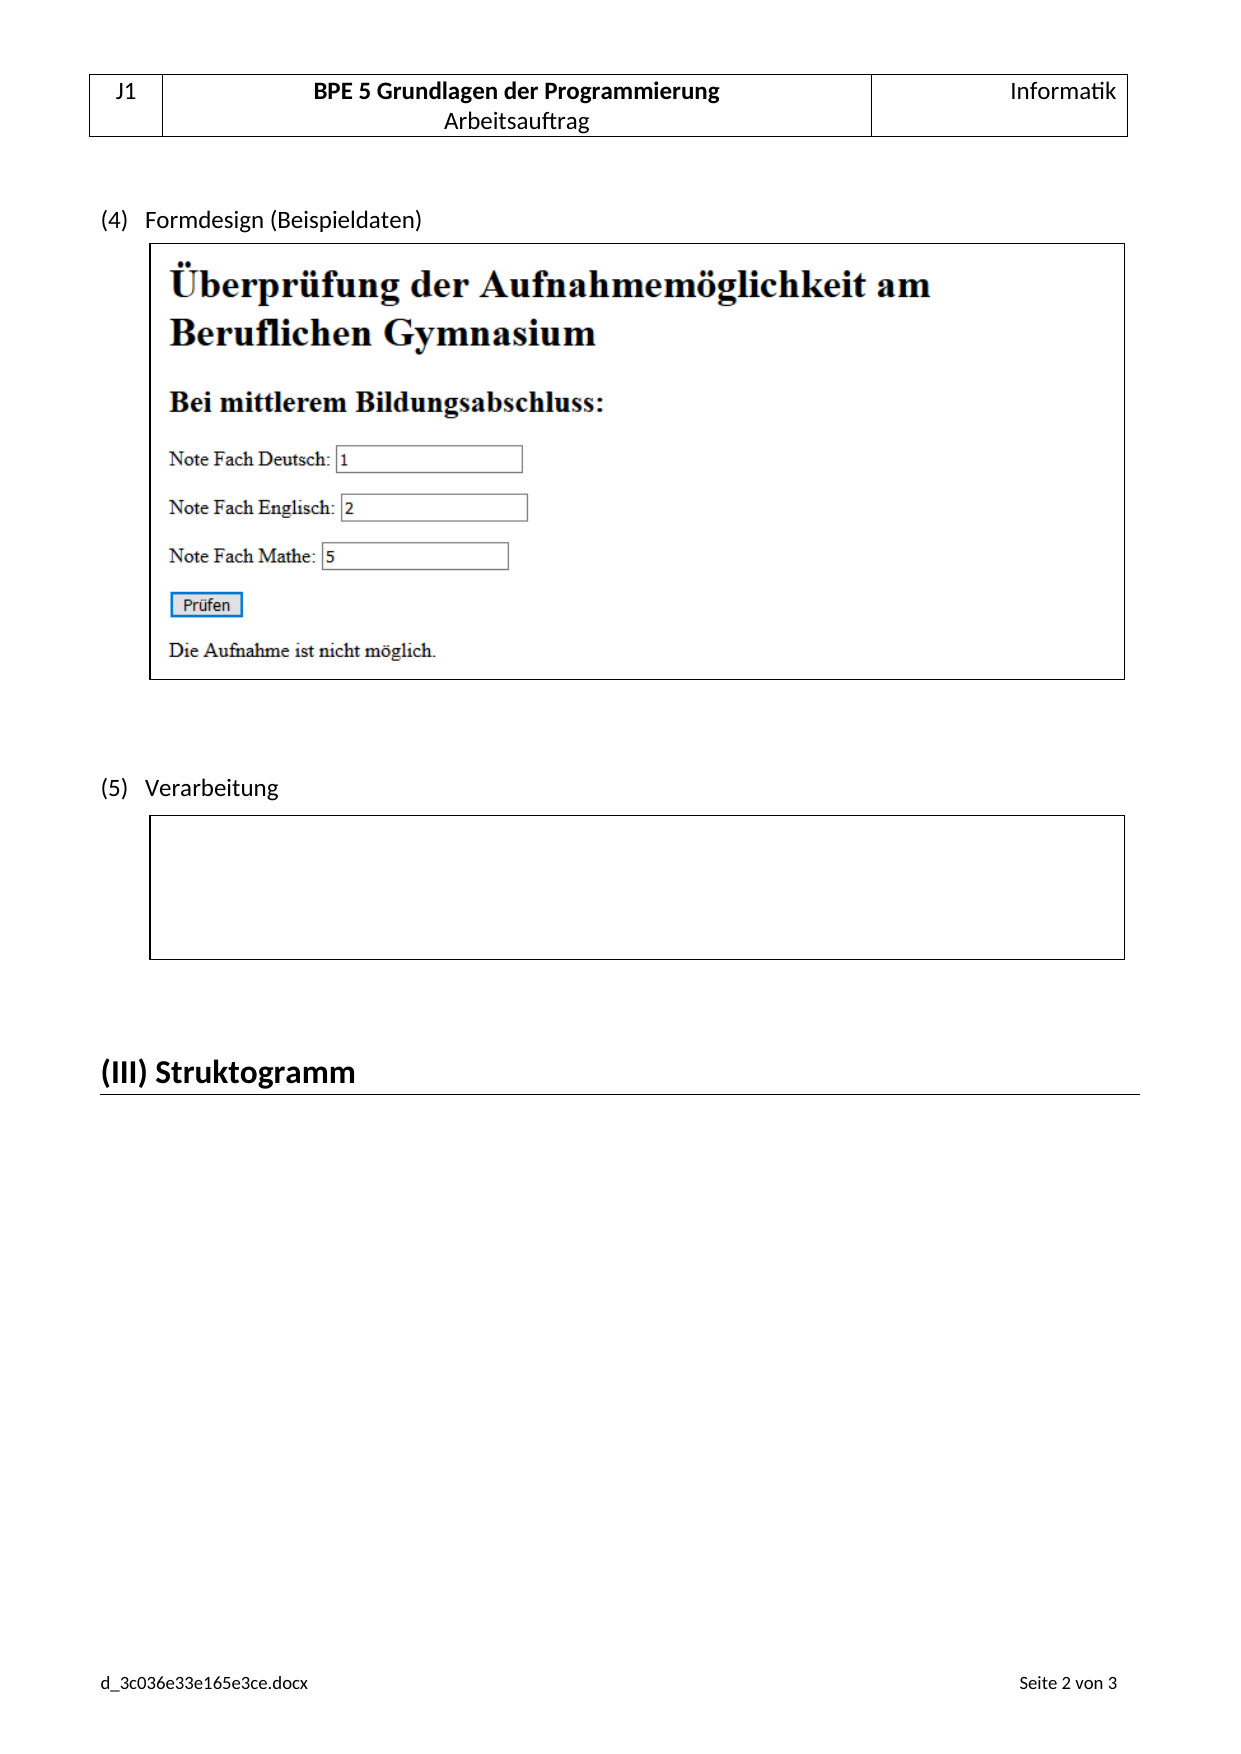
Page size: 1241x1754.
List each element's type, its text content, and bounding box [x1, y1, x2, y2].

list Verarbeitung [100, 772, 1140, 802]
picture [163, 251, 943, 666]
table_header [151, 816, 1124, 958]
list Formdesign (Beispieldaten) [100, 204, 1140, 235]
table_header [151, 244, 1124, 679]
text (III) Struktogramm [100, 1051, 1140, 1094]
